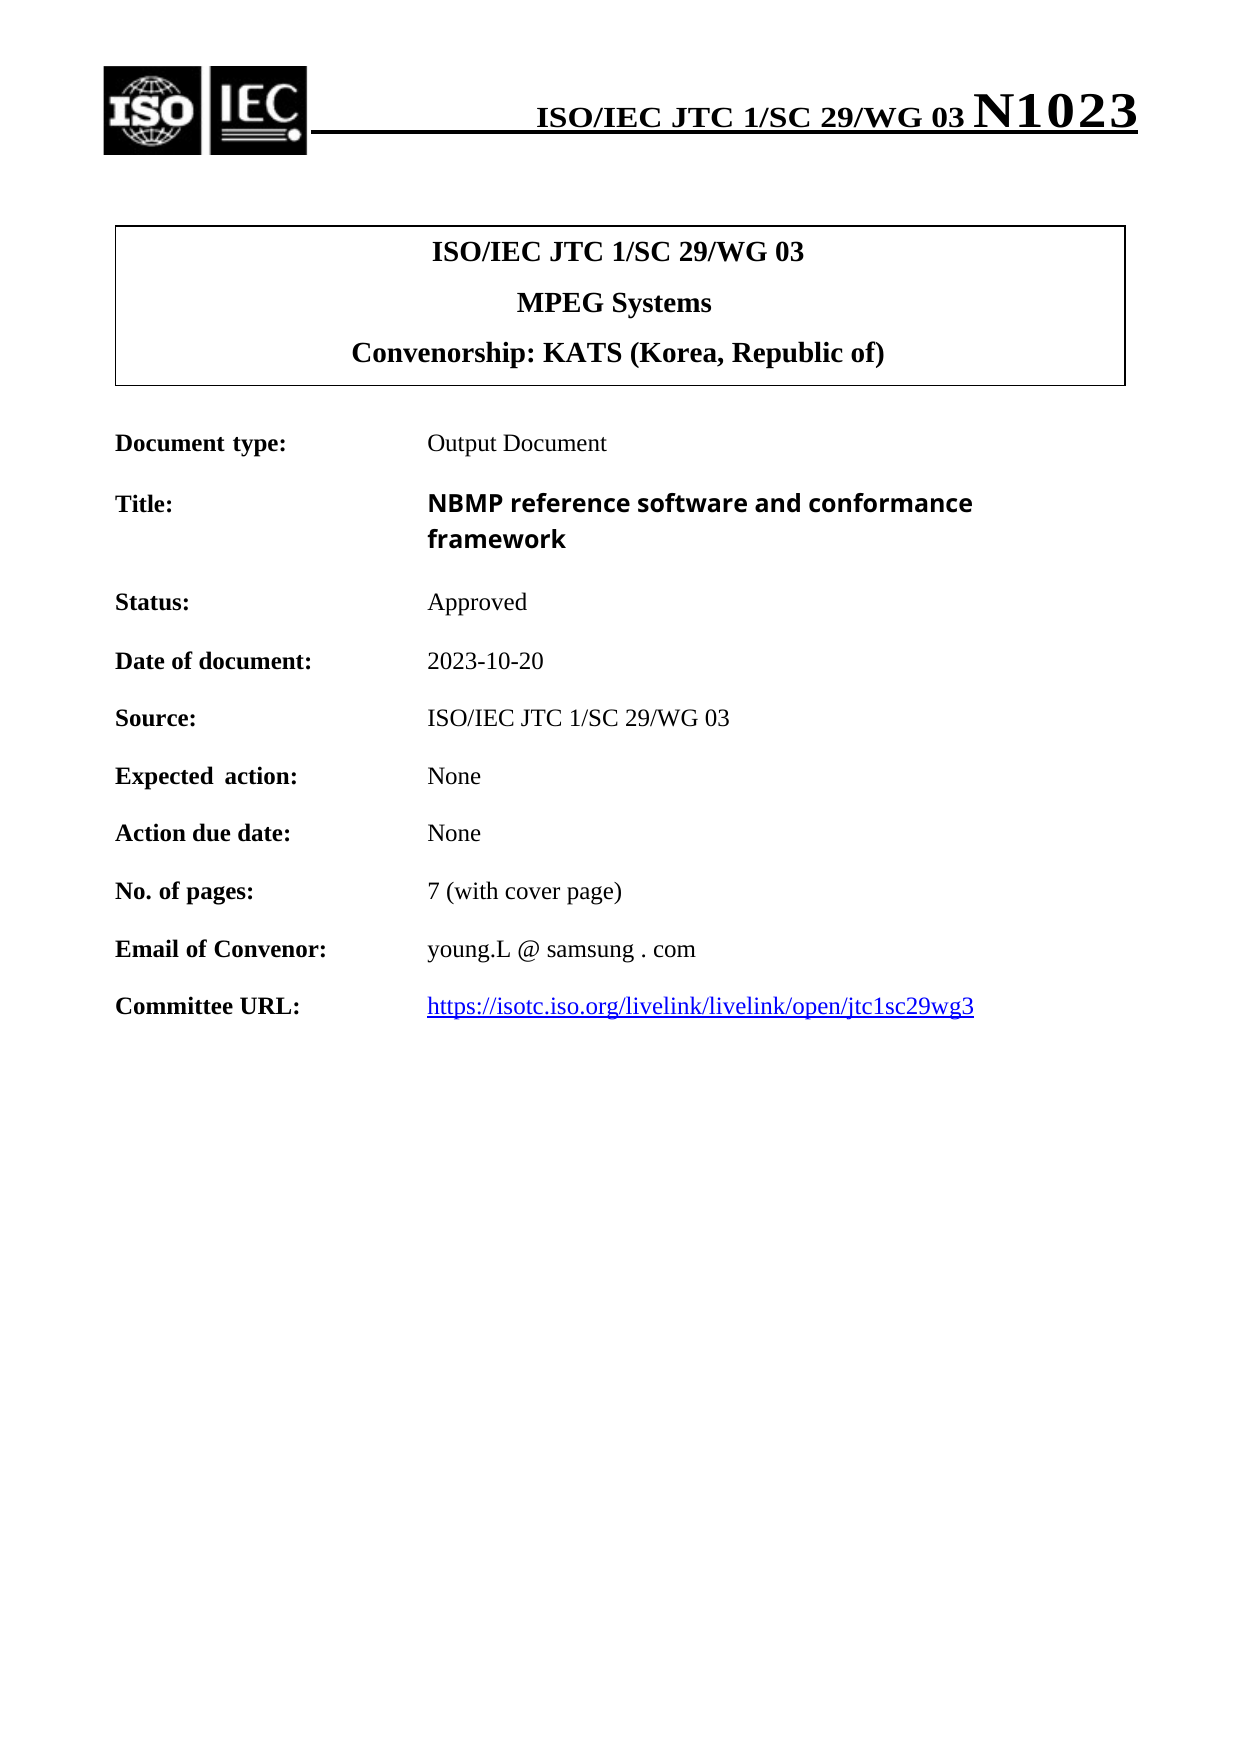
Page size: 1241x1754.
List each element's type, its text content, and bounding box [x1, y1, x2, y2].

text Date of document: 2023-10-20 [115, 646, 1138, 674]
text Document type: Output Document [115, 428, 1138, 457]
text Source: ISO/IEC JTC 1/SC 29/WG 03 [115, 703, 1138, 732]
text Title: NBMP reference software and conformance framework [115, 486, 1116, 556]
text Email of Convenor: young.L @ samsung . com [115, 934, 1138, 962]
picture [103, 66, 308, 155]
text Committee URL: https://isotc.iso.org/livelink/livelink/open/jtc1sc29wg3 [115, 991, 1138, 1020]
text Expected action: None [115, 761, 1138, 790]
title ISO/IEC JTC 1/SC 29/WG 03 N1023 [308, 81, 1138, 139]
text Action due date: None [115, 818, 1138, 847]
text Status: Approved [115, 587, 1116, 616]
text No. of pages: 7 (with cover page) [115, 876, 1138, 905]
